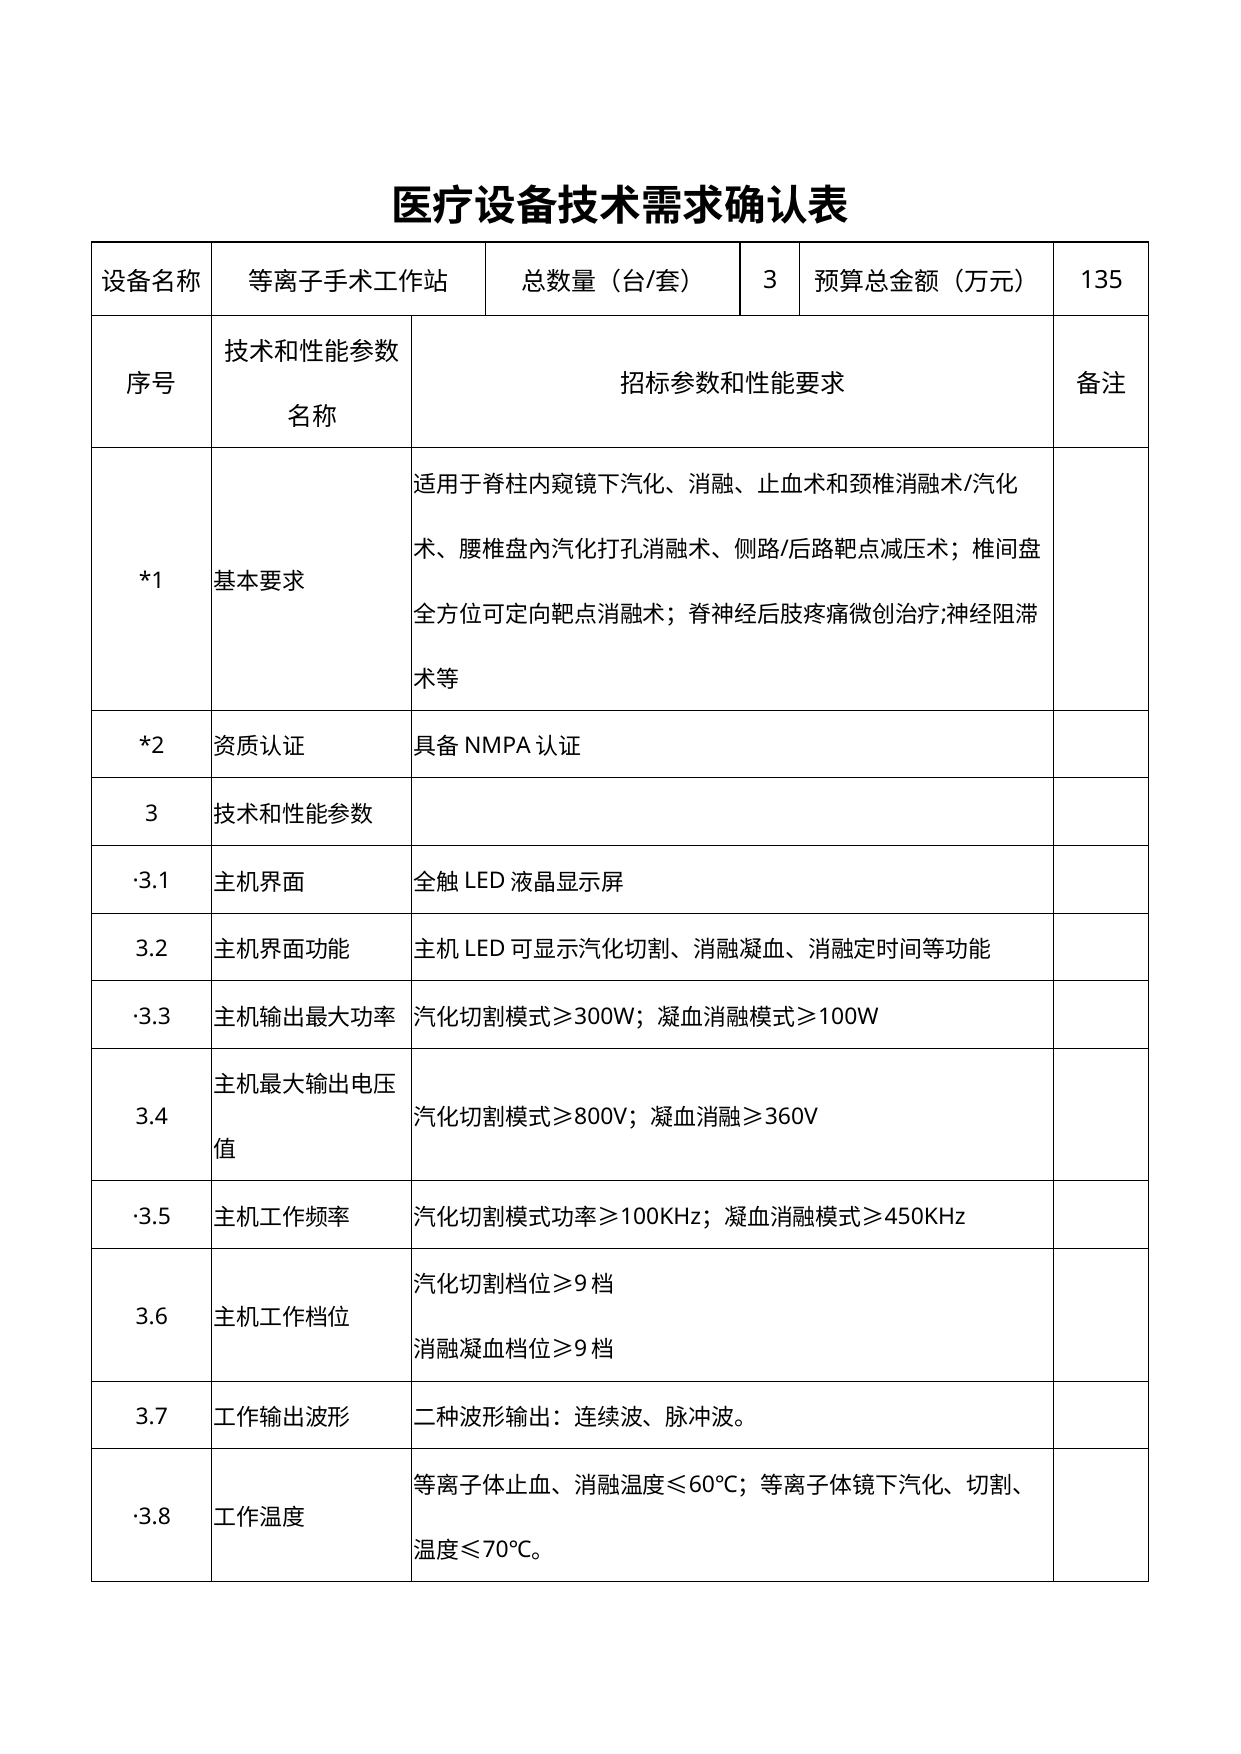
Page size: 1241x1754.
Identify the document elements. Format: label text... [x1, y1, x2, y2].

table_cell 工作输出波形 [212, 1382, 411, 1448]
table_cell 等离子体止血、消融温度≤60℃；等离子体镜下汽化、切割、温度≤70℃。 [412, 1449, 1053, 1581]
table_cell 具备NMPA认证 [412, 711, 1053, 777]
table_cell ·3.1 [92, 846, 211, 912]
table_cell [1054, 1382, 1148, 1448]
table_cell 二种波形输出：连续波、脉冲波。 [412, 1382, 1053, 1448]
table_cell [1054, 1181, 1148, 1248]
table_cell 汽化切割模式≥800V；凝血消融≥360V [412, 1049, 1053, 1180]
table_cell 3.7 [92, 1382, 211, 1448]
table_cell 基本要求 [212, 448, 411, 710]
table_cell 135 [1054, 243, 1148, 314]
table_cell 序号 [92, 316, 211, 447]
table_cell [1054, 778, 1148, 845]
table_cell 汽化切割档位≥9档 消融凝血档位≥9档 [412, 1249, 1053, 1381]
table_cell 3.4 [92, 1049, 211, 1180]
table_cell 主机输出最大功率 [212, 981, 411, 1048]
table_cell [1054, 448, 1148, 710]
table_cell [1054, 1049, 1148, 1180]
table_cell 主机工作档位 [212, 1249, 411, 1381]
table_cell [1054, 1249, 1148, 1381]
table_cell ·3.3 [92, 981, 211, 1048]
table_cell [1054, 1449, 1148, 1581]
table_cell *1 [92, 448, 211, 710]
table_cell 3.6 [92, 1249, 211, 1381]
table_cell 技术和性能参数 [212, 778, 411, 845]
table_cell [1054, 711, 1148, 777]
table_cell 3 [92, 778, 211, 845]
table_cell 设备名称 [92, 243, 211, 314]
table_header 医疗设备技术需求确认表 [92, 162, 1149, 241]
table_cell ·3.8 [92, 1449, 211, 1581]
table_cell 预算总金额（万元） [800, 243, 1053, 314]
table_cell 汽化切割模式功率≥100KHz；凝血消融模式≥450KHz [412, 1181, 1053, 1248]
table_cell 主机界面 [212, 846, 411, 912]
table_cell [1054, 914, 1148, 980]
table_cell 工作温度 [212, 1449, 411, 1581]
table_cell 主机LED可显示汽化切割、消融凝血、消融定时间等功能 [412, 914, 1053, 980]
table_cell 主机工作频率 [212, 1181, 411, 1248]
table_cell *2 [92, 711, 211, 777]
table_cell 总数量（台/套） [486, 243, 739, 314]
table_cell [1054, 846, 1148, 912]
table_cell ·3.5 [92, 1181, 211, 1248]
table_cell 汽化切割模式≥300W；凝血消融模式≥100W [412, 981, 1053, 1048]
table_cell 招标参数和性能要求 [412, 316, 1053, 447]
table_cell 备注 [1054, 316, 1148, 447]
table_cell 资质认证 [212, 711, 411, 777]
table_cell [412, 778, 1053, 845]
table_cell 技术和性能参数名称 [212, 316, 411, 447]
table_cell 等离子手术工作站 [212, 243, 485, 314]
table_cell 适用于脊柱内窥镜下汽化、消融、止血术和颈椎消融术/汽化术、腰椎盘內汽化打孔消融术、侧路/后路靶点减压术；椎间盘全方位可定向靶点消融术；脊神经后肢疼痛微创治疗;神经阻滞术等 [412, 448, 1053, 710]
table_cell [1054, 981, 1148, 1048]
table_cell 3 [741, 243, 799, 314]
table_cell 主机界面功能 [212, 914, 411, 980]
table_cell 全触LED液晶显示屏 [412, 846, 1053, 912]
table_cell 主机最大输出电压值 [212, 1049, 411, 1180]
table_cell 3.2 [92, 914, 211, 980]
